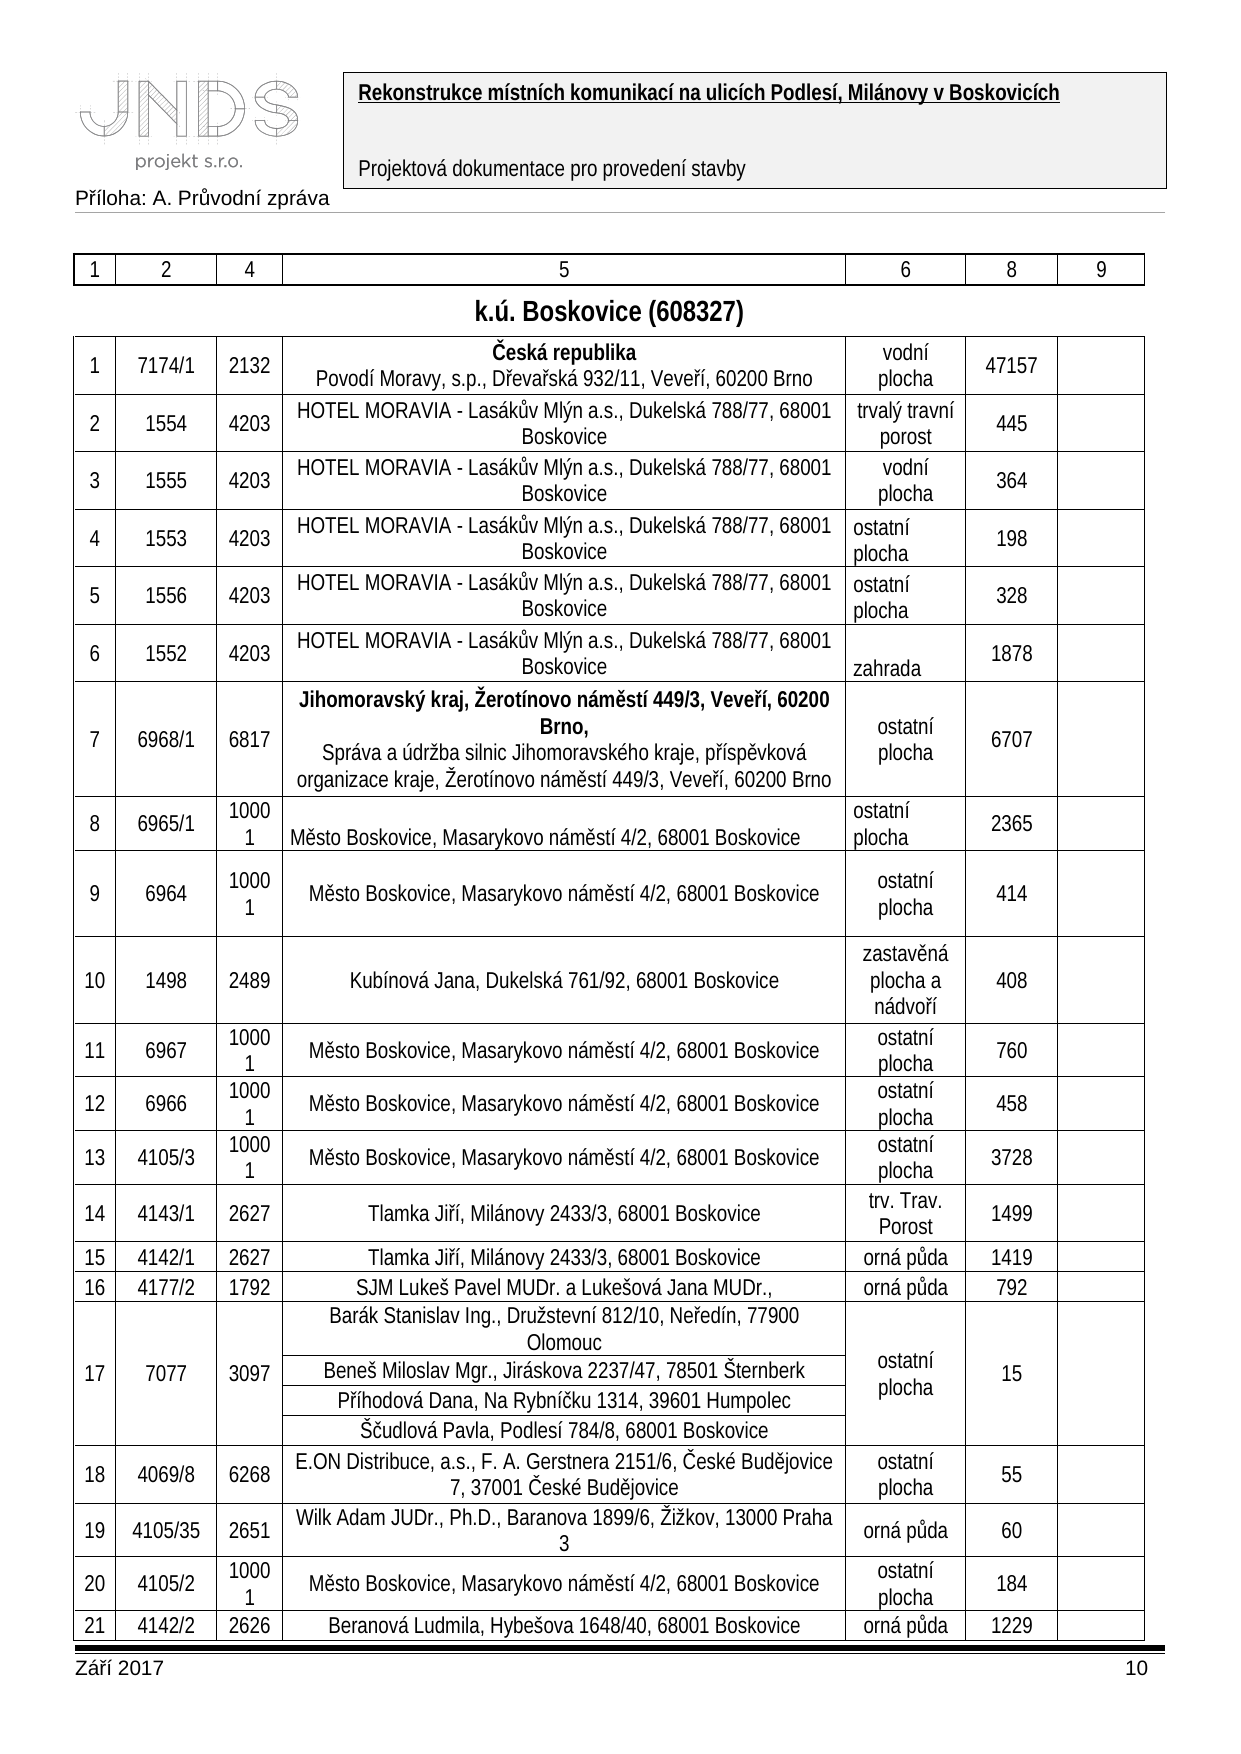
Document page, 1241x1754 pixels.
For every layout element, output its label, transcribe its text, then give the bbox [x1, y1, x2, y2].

picture [75, 73, 300, 170]
table_cell 1553 [116, 510, 216, 566]
table_cell 2489 [217, 937, 282, 1022]
table_cell 18 [74, 1445, 115, 1502]
table_cell 6968/1 [116, 682, 216, 796]
table_cell vodní plocha [846, 452, 965, 509]
table_cell [1058, 1446, 1144, 1502]
table_cell orná půda [846, 1504, 965, 1556]
table_cell Příhodová Dana, Na Rybníčku 1314, 39601 Humpolec [283, 1386, 845, 1415]
table_cell 16 [74, 1271, 115, 1301]
table_cell 10001 [217, 1131, 282, 1184]
table_cell vodní plocha [846, 337, 965, 394]
table_cell zastavěná plocha a nádvoří [846, 937, 965, 1022]
table_cell 6965/1 [116, 797, 216, 850]
table_cell 4142/1 [116, 1242, 216, 1271]
table_cell 5 [74, 566, 115, 624]
table_cell Barák Stanislav Ing., Družstevní 812/10, Neředín, 77900 Olomouc [283, 1302, 845, 1355]
table_cell 15 [74, 1241, 115, 1271]
table_cell [1058, 510, 1144, 566]
table_cell 4203 [217, 395, 282, 451]
table_cell [1058, 851, 1144, 936]
table_cell Beneš Miloslav Mgr., Jiráskova 2237/47, 78501 Šternberk [283, 1356, 845, 1385]
table_cell 792 [966, 1272, 1057, 1301]
table_cell 10001 [217, 851, 282, 936]
table_cell 1878 [966, 625, 1057, 681]
table_cell 1 [74, 336, 115, 394]
table_cell [1058, 1242, 1144, 1271]
table_cell ostatní plocha [846, 567, 965, 624]
table_cell 2 [116, 255, 216, 284]
table_cell 10 [74, 936, 115, 1022]
table_cell ostatní plocha [846, 1024, 965, 1076]
table_cell 4142/2 [116, 1611, 216, 1640]
table_cell 4143/1 [116, 1185, 216, 1241]
table_cell 4177/2 [116, 1272, 216, 1301]
table_cell 2132 [217, 337, 282, 394]
table_cell [1058, 797, 1144, 850]
table_cell [1058, 1272, 1144, 1301]
table_cell Město Boskovice, Masarykovo náměstí 4/2, 68001 Boskovice [283, 1024, 845, 1076]
table_cell 6817 [217, 682, 282, 796]
table_cell 2 [74, 394, 115, 451]
table_cell 328 [966, 567, 1057, 624]
table_cell [1058, 395, 1144, 451]
table_cell 4203 [217, 452, 282, 509]
table_cell SJM Lukeš Pavel MUDr. a Lukešová Jana MUDr., [283, 1272, 845, 1301]
table_cell zahrada [846, 625, 965, 681]
table_cell 9 [1058, 255, 1144, 284]
table_cell Wilk Adam JUDr., Ph.D., Baranova 1899/6, Žižkov, 13000 Praha 3 [283, 1504, 845, 1556]
table_cell 4 [217, 255, 282, 284]
table_cell Město Boskovice, Masarykovo náměstí 4/2, 68001 Boskovice [283, 1557, 845, 1610]
table_cell 1419 [966, 1242, 1057, 1271]
table_cell 4203 [217, 567, 282, 624]
table_cell HOTEL MORAVIA - Lasákův Mlýn a.s., Dukelská 788/77, 68001 Boskovice [283, 395, 845, 451]
table_cell Kubínová Jana, Dukelská 761/92, 68001 Boskovice [283, 937, 845, 1022]
table_cell ostatní plocha [846, 851, 965, 936]
table_cell 4105/3 [116, 1131, 216, 1184]
table_cell [1058, 937, 1144, 1022]
table_cell 4203 [217, 625, 282, 681]
table_cell 1556 [116, 567, 216, 624]
table_cell 445 [966, 395, 1057, 451]
table_cell 17 [74, 1301, 115, 1445]
table_cell [1058, 682, 1144, 796]
table_cell 2627 [217, 1242, 282, 1271]
table_cell HOTEL MORAVIA - Lasákův Mlýn a.s., Dukelská 788/77, 68001 Boskovice [283, 452, 845, 509]
table_cell 414 [966, 851, 1057, 936]
table_cell Město Boskovice, Masarykovo náměstí 4/2, 68001 Boskovice [283, 851, 845, 936]
table_cell [1058, 567, 1144, 624]
table_cell 6 [74, 624, 115, 681]
table_cell [1058, 1077, 1144, 1130]
table_cell Město Boskovice, Masarykovo náměstí 4/2, 68001 Boskovice [283, 1077, 845, 1130]
table_cell 6967 [116, 1024, 216, 1076]
table_cell trvalý travní porost [846, 395, 965, 451]
table_cell [1058, 1024, 1144, 1076]
table_cell 7077 [116, 1302, 216, 1445]
table_cell 19 [74, 1503, 115, 1556]
table_cell ostatní plocha [846, 1131, 965, 1184]
table_cell 6707 [966, 682, 1057, 796]
table_cell 21 [74, 1610, 115, 1640]
table_cell Ščudlová Pavla, Podlesí 784/8, 68001 Boskovice [283, 1416, 845, 1445]
table_cell orná půda [846, 1272, 965, 1301]
table_cell ostatní plocha [846, 797, 965, 850]
table_cell 198 [966, 510, 1057, 566]
table_cell 3097 [217, 1302, 282, 1445]
table_cell [1058, 625, 1144, 681]
table_cell 11 [74, 1023, 115, 1076]
table_cell 364 [966, 452, 1057, 509]
table_cell HOTEL MORAVIA - Lasákův Mlýn a.s., Dukelská 788/77, 68001 Boskovice [283, 510, 845, 566]
table_cell 13 [74, 1130, 115, 1184]
table_cell 2651 [217, 1504, 282, 1556]
table_cell 2626 [217, 1611, 282, 1640]
table_cell 14 [74, 1184, 115, 1241]
table_cell Tlamka Jiří, Milánovy 2433/3, 68001 Boskovice [283, 1185, 845, 1241]
table_cell Město Boskovice, Masarykovo náměstí 4/2, 68001 Boskovice [283, 797, 845, 850]
table_cell orná půda [846, 1242, 965, 1271]
table_cell ostatní plocha [846, 1302, 965, 1445]
table_cell 2627 [217, 1185, 282, 1241]
table_cell 15 [966, 1302, 1057, 1445]
table_cell [1058, 452, 1144, 509]
table_cell 6268 [217, 1446, 282, 1502]
table_cell ostatní plocha [846, 1557, 965, 1610]
table_cell 184 [966, 1557, 1057, 1610]
table_cell 8 [966, 255, 1057, 284]
table_cell 4105/2 [116, 1557, 216, 1610]
table_cell 458 [966, 1077, 1057, 1130]
table_cell 47157 [966, 337, 1057, 394]
table_cell 5 [283, 255, 845, 284]
table_cell 20 [74, 1556, 115, 1610]
table_cell 8 [74, 796, 115, 850]
table_cell 1792 [217, 1272, 282, 1301]
table_cell 4203 [217, 510, 282, 566]
table_cell E.ON Distribuce, a.s., F. A. Gerstnera 2151/6, České Budějovice 7, 37001 České Budějovice [283, 1446, 845, 1502]
table_cell 7 [74, 681, 115, 796]
table_cell [1058, 337, 1144, 394]
table_cell 4105/35 [116, 1504, 216, 1556]
table_cell [1058, 1504, 1144, 1556]
table_cell [1058, 1302, 1144, 1445]
table_cell 9 [74, 850, 115, 936]
table_cell ostatní plocha [846, 1446, 965, 1502]
table_cell ostatní plocha [846, 1077, 965, 1130]
table_cell 7174/1 [116, 337, 216, 394]
table_cell 760 [966, 1024, 1057, 1076]
table_cell k.ú. Boskovice (608327) [74, 286, 1144, 336]
table_cell 1499 [966, 1185, 1057, 1241]
table_cell 4 [74, 509, 115, 566]
table_cell 6966 [116, 1077, 216, 1130]
table_cell 12 [74, 1076, 115, 1130]
table_cell Beranová Ludmila, Hybešova 1648/40, 68001 Boskovice [283, 1611, 845, 1640]
table_cell 408 [966, 937, 1057, 1022]
table_cell [1058, 1131, 1144, 1184]
table_cell Tlamka Jiří, Milánovy 2433/3, 68001 Boskovice [283, 1242, 845, 1271]
table_cell 60 [966, 1504, 1057, 1556]
table_cell 1229 [966, 1611, 1057, 1640]
table_cell ostatní plocha [846, 682, 965, 796]
table_cell orná půda [846, 1611, 965, 1640]
table_cell ostatní plocha [846, 510, 965, 566]
table_cell 1 [75, 255, 115, 284]
table_cell 10001 [217, 1024, 282, 1076]
table_cell 10001 [217, 1557, 282, 1610]
table_cell Město Boskovice, Masarykovo náměstí 4/2, 68001 Boskovice [283, 1131, 845, 1184]
table_cell 3728 [966, 1131, 1057, 1184]
table_cell 1498 [116, 937, 216, 1022]
table_cell [1058, 1611, 1144, 1640]
table_cell [1058, 1557, 1144, 1610]
table_cell 1552 [116, 625, 216, 681]
table_cell 4069/8 [116, 1446, 216, 1502]
table_cell 10001 [217, 797, 282, 850]
table_cell HOTEL MORAVIA - Lasákův Mlýn a.s., Dukelská 788/77, 68001 Boskovice [283, 625, 845, 681]
table_cell 1554 [116, 395, 216, 451]
table_cell HOTEL MORAVIA - Lasákův Mlýn a.s., Dukelská 788/77, 68001 Boskovice [283, 567, 845, 624]
table_cell 6964 [116, 851, 216, 936]
table_cell 55 [966, 1446, 1057, 1502]
table_cell 6 [846, 255, 965, 284]
table_cell [1058, 1185, 1144, 1241]
table_cell 1555 [116, 452, 216, 509]
table_cell 10001 [217, 1077, 282, 1130]
table_cell Česká republika Povodí Moravy, s.p., Dřevařská 932/11, Veveří, 60200 Brno [283, 337, 845, 394]
table_cell 2365 [966, 797, 1057, 850]
table_cell 3 [74, 451, 115, 509]
table_cell trv. Trav. Porost [846, 1185, 965, 1241]
table_cell Jihomoravský kraj, Žerotínovo náměstí 449/3, Veveří, 60200 Brno, Správa a údržba silnic Jihomoravského kraje, příspěvková organizace kraje, Žerotínovo náměstí 449/3, Veveří, 60200 Brno [283, 682, 845, 796]
